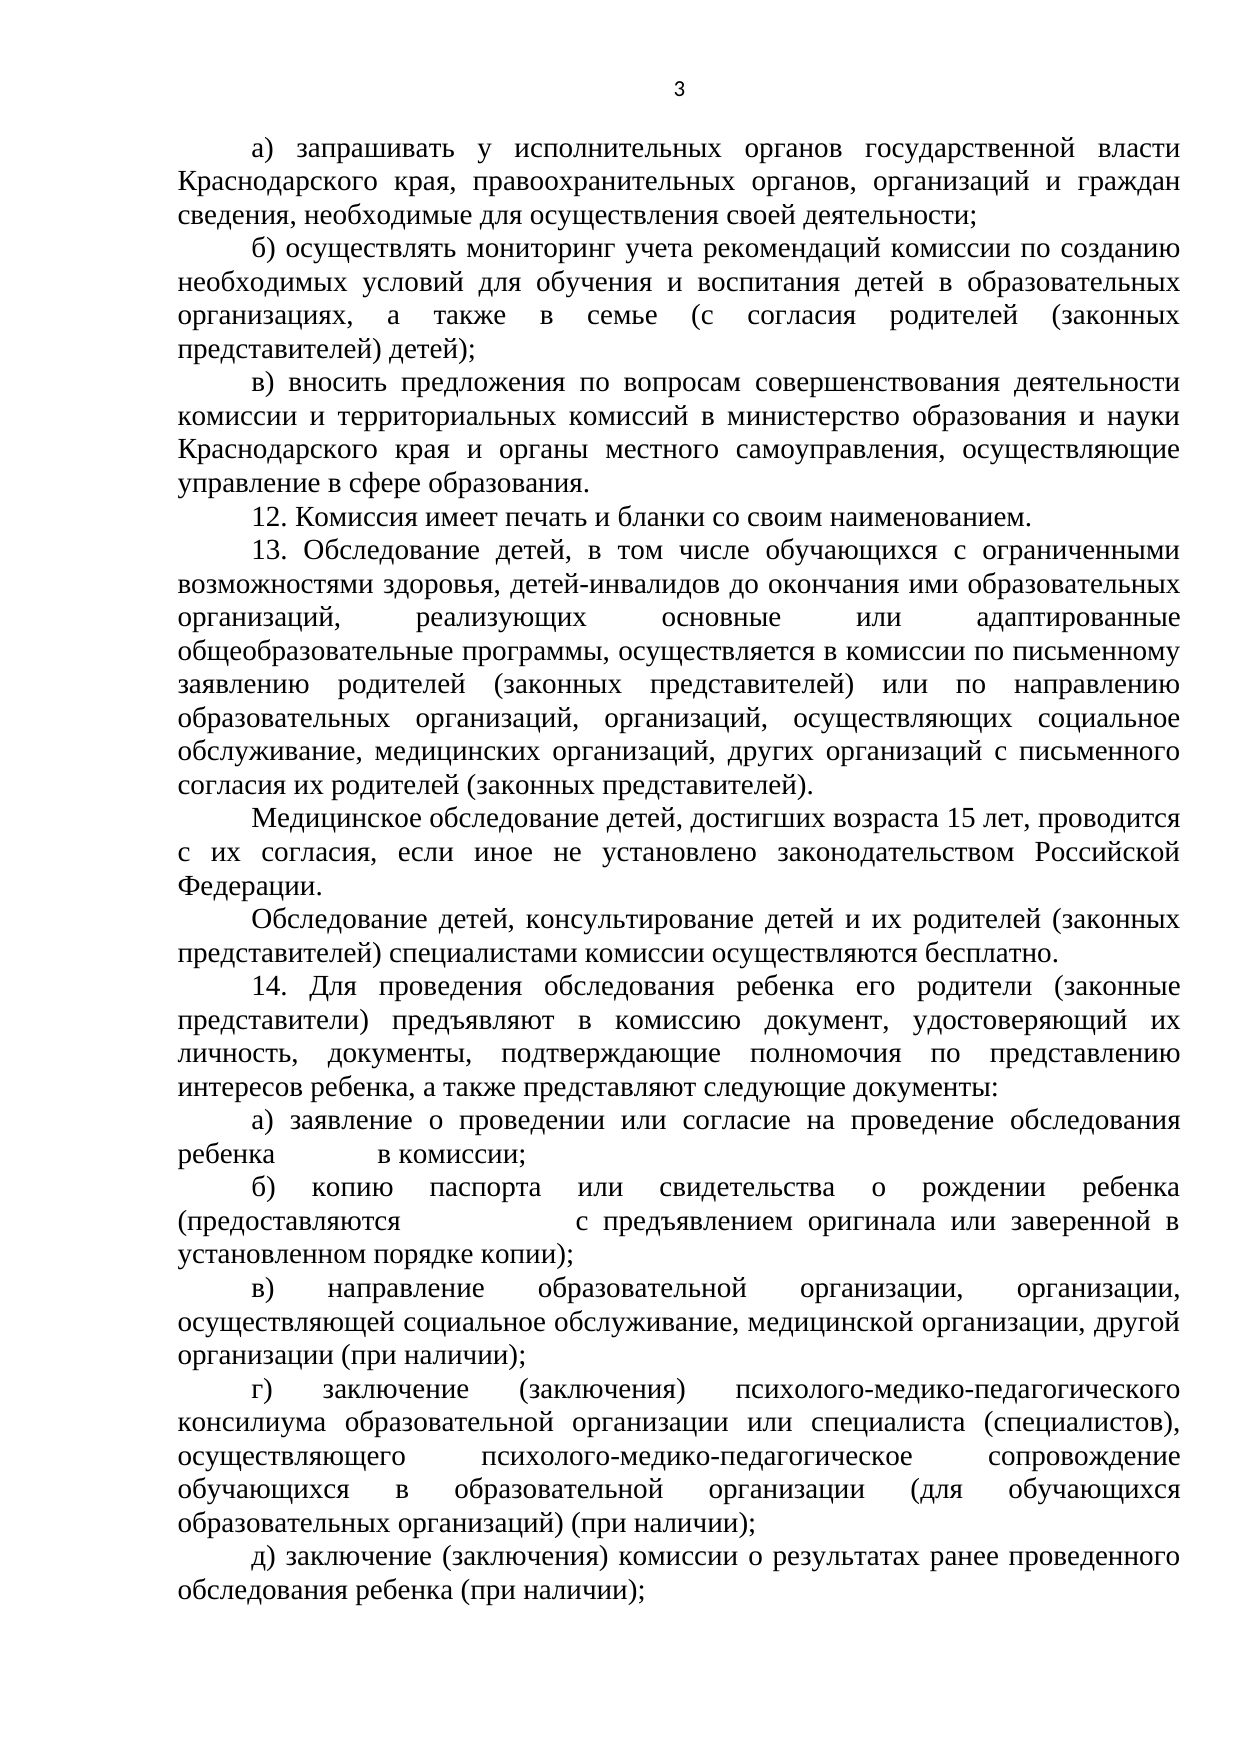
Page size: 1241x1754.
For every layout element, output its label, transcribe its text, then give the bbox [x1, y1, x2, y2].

text б) копию паспорта или свидетельства о рождении ребенка (предоставляются с предъявлением оригинала или заверенной в установленном порядке копии); [177, 1169, 1181, 1270]
text г) заключение (заключения) психолого-медико-педагогического консилиума образовательной организации или специалиста (специалистов), осуществляющего психолого-медико-педагогическое сопровождение обучающихся в образовательной организации (для обучающихся образовательных организаций) (при наличии); [177, 1371, 1181, 1538]
text 12. Комиссия имеет печать и бланки со своим наименованием. [177, 499, 1181, 532]
text Медицинское обследование детей, достигших возраста 15 лет, проводится с их согласия, если иное не установлено законодательством Российской Федерации. [177, 801, 1181, 901]
text Обследование детей, консультирование детей и их родителей (законных представителей) специалистами комиссии осуществляются бесплатно. [177, 901, 1181, 968]
text в) вносить предложения по вопросам совершенствования деятельности комиссии и территориальных комиссий в министерство образования и науки Краснодарского края и органы местного самоуправления, осуществляющие управление в сфере образования. [177, 364, 1181, 499]
text б) осуществлять мониторинг учета рекомендаций комиссии по созданию необходимых условий для обучения и воспитания детей в образовательных организациях, а также в семье (с согласия родителей (законных представителей) детей); [177, 230, 1181, 364]
text в) направление образовательной организации, организации, осуществляющей социальное обслуживание, медицинской организации, другой организации (при наличии); [177, 1270, 1181, 1371]
text а) заявление о проведении или согласие на проведение обследования ребенка в комиссии; [177, 1102, 1181, 1169]
text а) запрашивать у исполнительных органов государственной власти Краснодарского края, правоохранительных органов, организаций и граждан сведения, необходимые для осуществления своей деятельности; [177, 130, 1181, 230]
text д) заключение (заключения) комиссии о результатах ранее проведенного обследования ребенка (при наличии); [177, 1538, 1181, 1606]
text 14. Для проведения обследования ребенка его родители (законные представители) предъявляют в комиссию документ, удостоверяющий их личность, документы, подтверждающие полномочия по представлению интересов ребенка, а также представляют следующие документы: [177, 968, 1181, 1102]
text 13. Обследование детей, в том числе обучающихся с ограниченными возможностями здоровья, детей-инвалидов до окончания ими образовательных организаций, реализующих основные или адаптированные общеобразовательные программы, осуществляется в комиссии по письменному заявлению родителей (законных представителей) или по направлению образовательных организаций, организаций, осуществляющих социальное обслуживание, медицинских организаций, других организаций с письменного согласия их родителей (законных представителей). [177, 532, 1181, 801]
